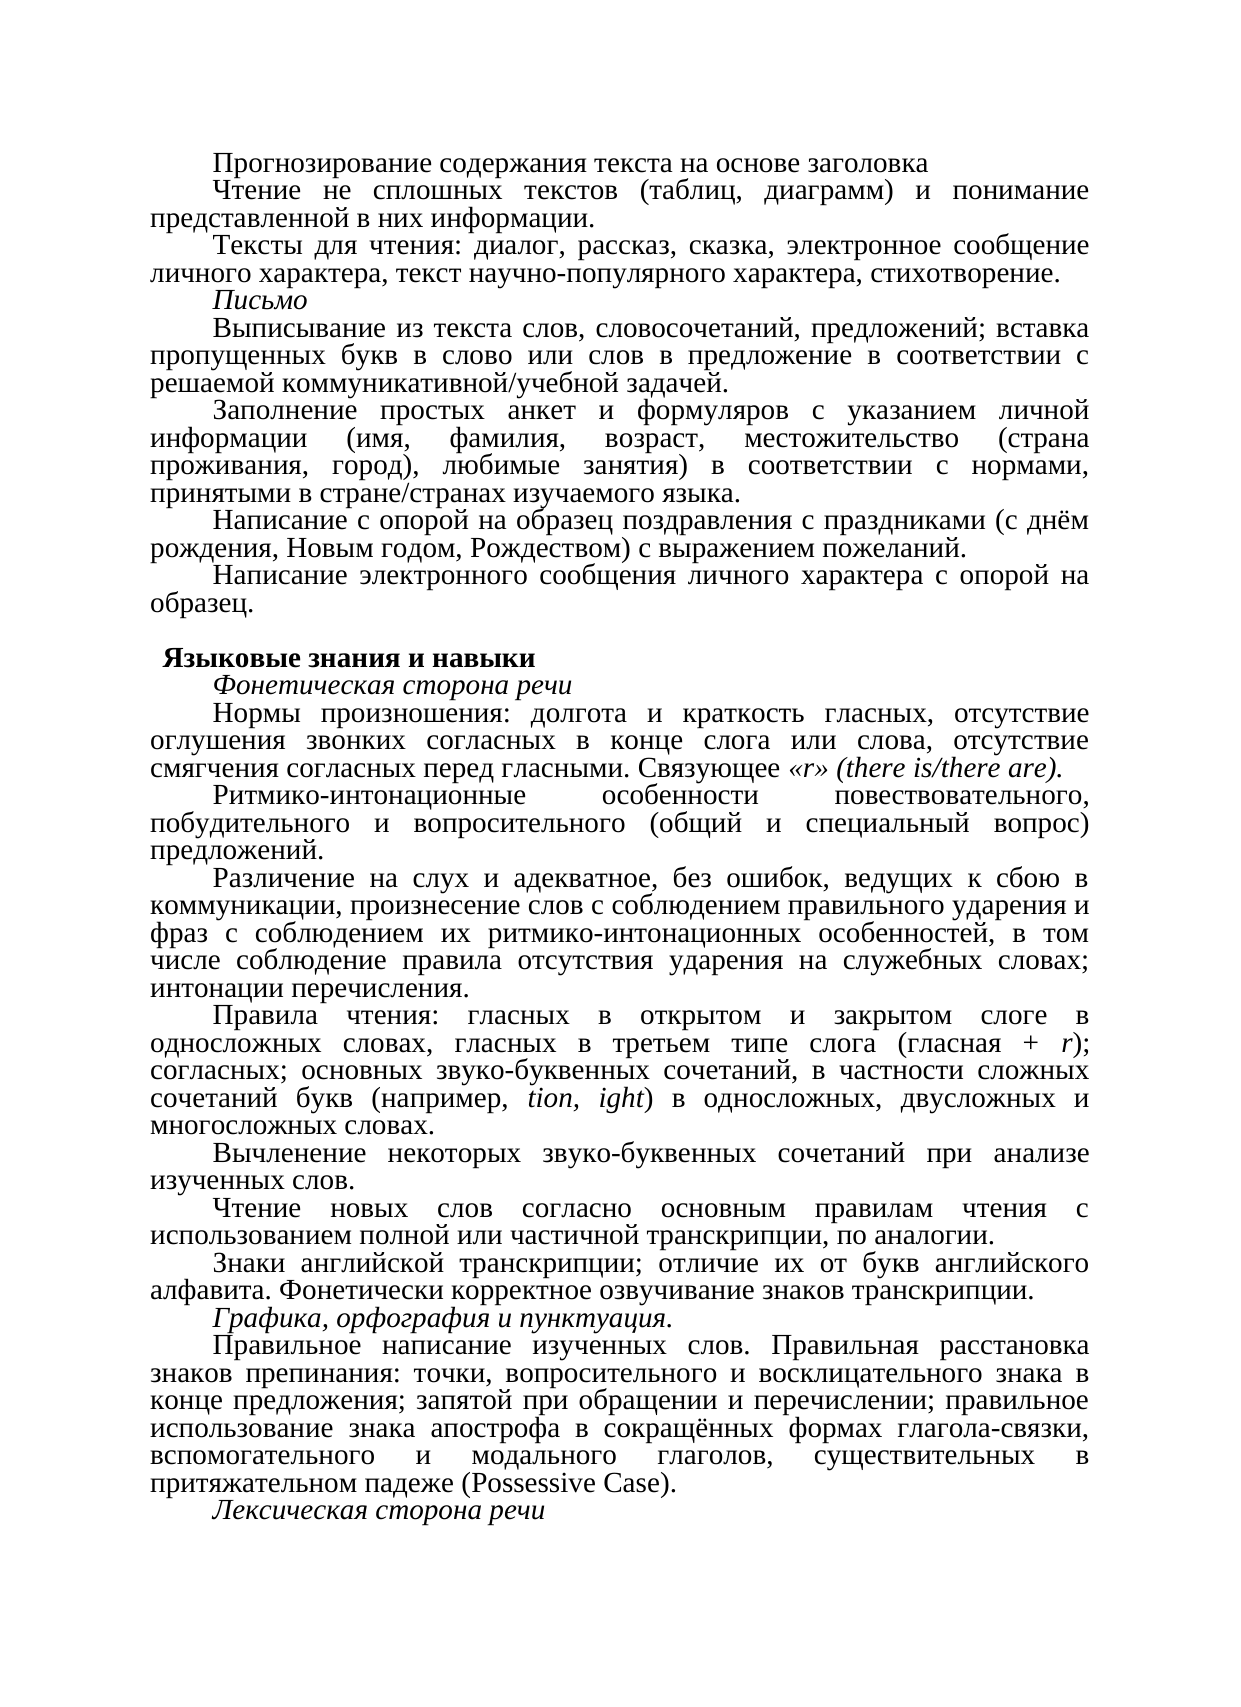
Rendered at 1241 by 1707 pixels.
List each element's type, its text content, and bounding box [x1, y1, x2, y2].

text Тексты для чтения: диалог, рассказ, сказка, электронное сообщение личного характера, текст научно-популярного характера, стихотворение. [150, 232, 1090, 287]
text Фонетическая сторона речи [150, 672, 1090, 700]
text Написание электронного сообщения личного характера с опорой на образец. [150, 562, 1090, 617]
text Правильное написание изученных слов. Правильная расстановка знаков препинания: точки, вопросительного и восклицательного знака в конце предложения; запятой при обращении и перечислении; правильное использование знака апострофа в сокращённых формах глагола-связки, вспомогательного и модального глаголов, существительных в притяжательном падеже (Possessive Case). [150, 1332, 1090, 1497]
text Знаки английской транскрипции; отличие их от букв английского алфавита. Фонетически корректное озвучивание знаков транскрипции. [150, 1250, 1090, 1305]
text Правила чтения: гласных в открытом и закрытом слоге в односложных словах, гласных в третьем типе слога (гласная + r); согласных; основных звуко-буквенных сочетаний, в частности сложных сочетаний букв (например, tion, ight) в односложных, двусложных и многосложных словах. [150, 1002, 1090, 1140]
text Письмо [150, 287, 1090, 315]
text Прогнозирование содержания текста на основе заголовка [150, 150, 1090, 177]
text Заполнение простых анкет и формуляров с указанием личной информации (имя, фамилия, возраст, местожительство (страна проживания, город), любимые занятия) в соответствии с нормами, принятыми в стране/странах изучаемого языка. [150, 397, 1090, 507]
text Нормы произношения: долгота и краткость гласных, отсутствие оглушения звонких согласных в конце слога или слова, отсутствие смягчения согласных перед гласными. Связующее «r» (there is/there are). [150, 700, 1090, 782]
text Выписывание из текста слов, словосочетаний, предложений; вставка пропущенных букв в слово или слов в предложение в соответствии с решаемой коммуникативной/учебной задачей. [150, 315, 1090, 397]
text Написание с опорой на образец поздравления с праздниками (с днём рождения, Новым годом, Рождеством) с выражением пожеланий. [150, 507, 1090, 562]
text Различение на слух и адекватное, без ошибок, ведущих к сбою в коммуникации, произнесение слов с соблюдением правильного ударения и фраз с соблюдением их ритмико-интонационных особенностей, в том числе соблюдение правила отсутствия ударения на служебных словах; интонации перечисления. [150, 865, 1090, 1002]
text Вычленение некоторых звуко-буквенных сочетаний при анализе изученных слов. [150, 1140, 1090, 1195]
text Ритмико-интонационные особенности повествовательного, побудительного и вопросительного (общий и специальный вопрос) предложений. [150, 782, 1090, 865]
text Графика, орфография и пунктуация. [150, 1305, 1090, 1332]
text Языковые знания и навыки [162, 645, 1090, 672]
text Чтение не сплошных текстов (таблиц, диаграмм) и понимание представленной в них информации. [150, 177, 1090, 232]
text Лексическая сторона речи [150, 1497, 1090, 1525]
text Чтение новых слов согласно основным правилам чтения с использованием полной или частичной транскрипции, по аналогии. [150, 1195, 1090, 1250]
